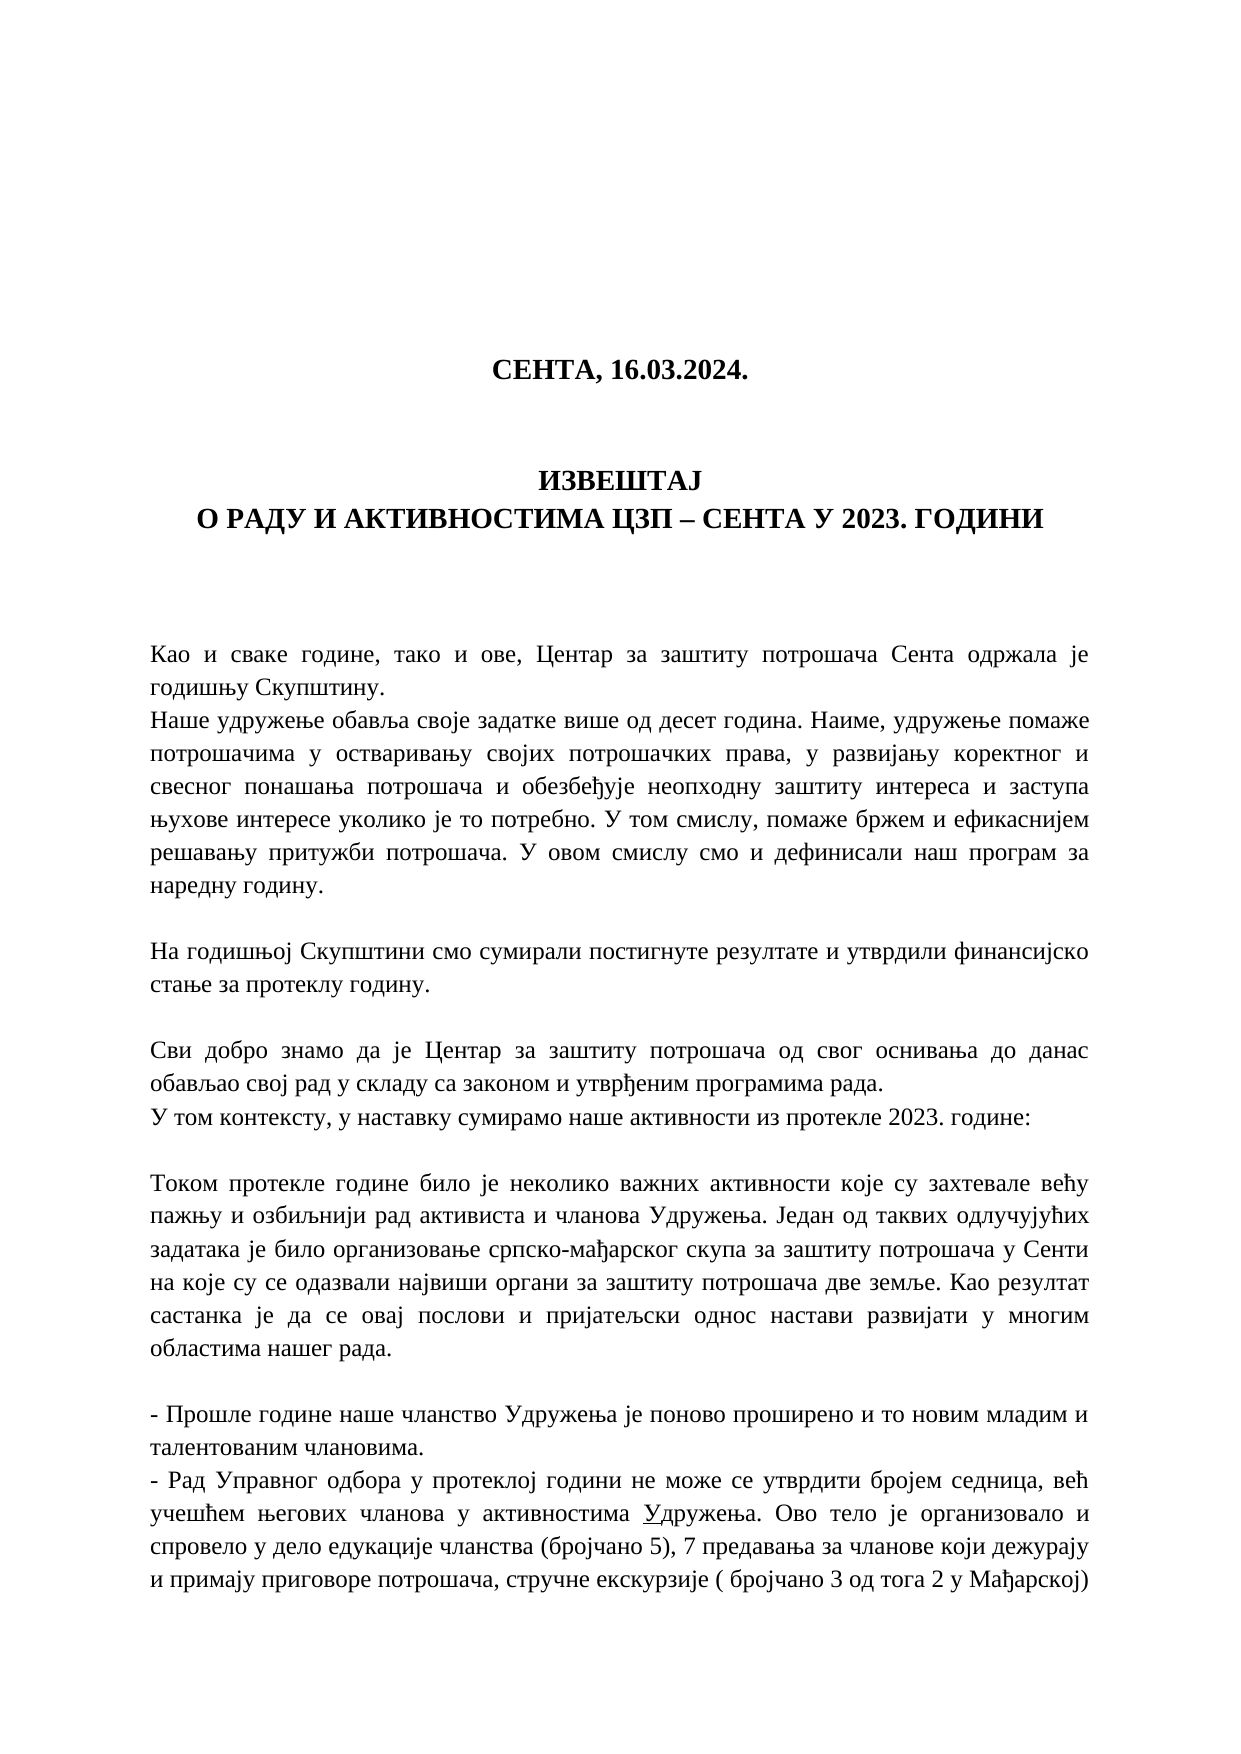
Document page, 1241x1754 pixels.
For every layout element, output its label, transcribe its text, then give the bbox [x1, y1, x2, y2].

text У том контексту, у наставку сумирамо наше активности из протекле 2023. године: [150, 1102, 1090, 1130]
text Током протекле године било је неколико важних активности које су захтевале већу пажњу и озбиљнији рад активиста и чланова Удружења. Један од таквих одлучујућих задатака је било организовање српско-мађарског скупа за заштиту потрошача у Сенти на које су се одазвали највиши органи за заштиту потрошача две земље. Као резултат састанка је да се овај послови и пријатељски однос настави развијати у многим областима нашег рада. [150, 1168, 1090, 1361]
text О РАДУ И АКТИВНОСТИМА ЦЗП – СЕНТА У 2023. ГОДИНИ [150, 502, 1090, 535]
text Као и сваке године, тако и ове, Центар за заштиту потрошача Сента одржала је годишњу Скупштину. [150, 639, 1090, 701]
text - Прошле године наше чланство Удружења је поново проширено и то новим младим и талентованим члановима. [150, 1399, 1090, 1461]
text СЕНТА, 16.03.2024. [150, 352, 1090, 386]
text Наше удружење обавља своје задатке више од десет година. Наиме, удружење помаже потрошачима у остваривању својих потрошачких права, у развијању коректног и свесног понашања потрошача и обезбеђује неопходну заштиту интереса и заступа њухове интересе уколико је то потребно. У том смислу, помаже бржем и ефикаснијем решавању притужби потрошача. У овом смислу смо и дефинисали наш програм за наредну годину. [150, 705, 1090, 899]
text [150, 1465, 1090, 1593]
text На годишњој Скупштини смо сумирали постигнуте резултате и утврдили финансијско стање за протеклу годину. [150, 936, 1090, 998]
text Сви добро знамо да је Центар за заштиту потрошача од свог оснивања до данас обављао свој рад у складу са законом и утврђеним програмима рада. [150, 1036, 1090, 1097]
text ИЗВЕШТАЈ [150, 463, 1090, 497]
